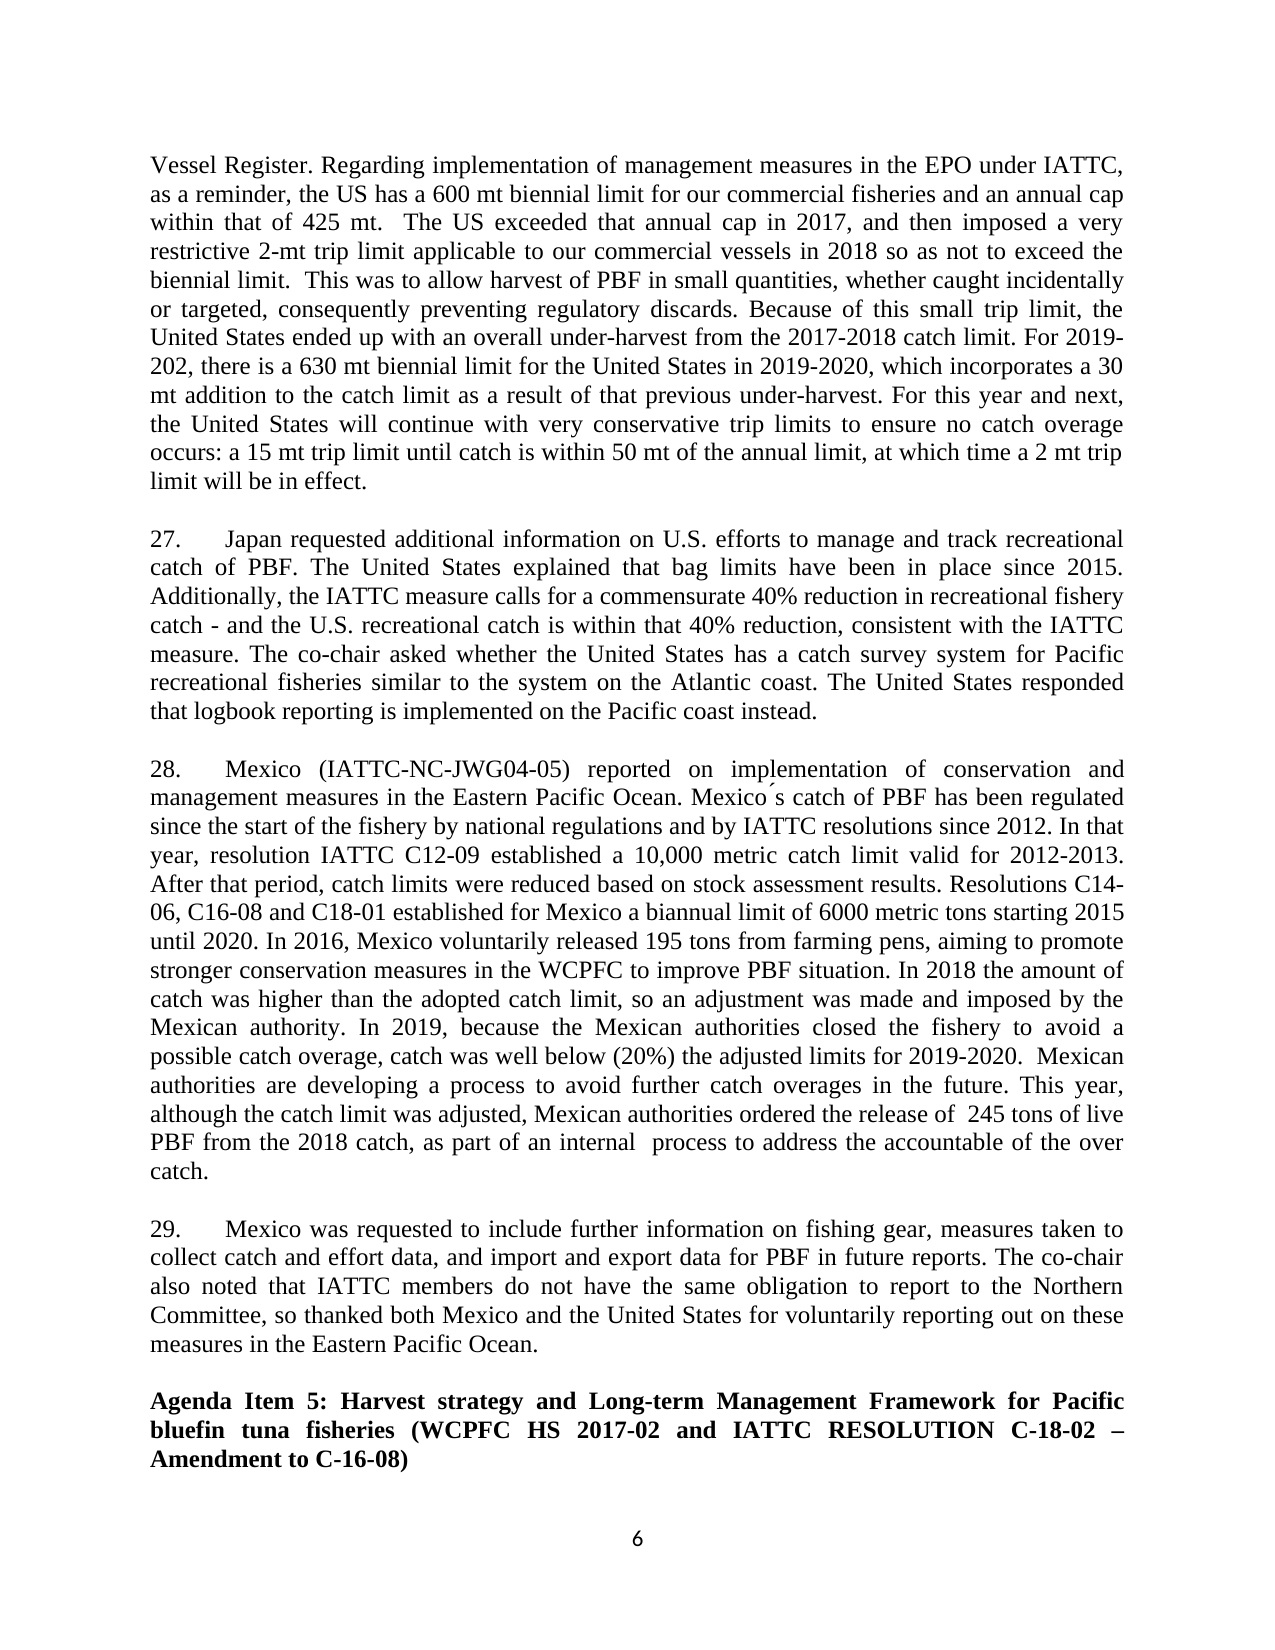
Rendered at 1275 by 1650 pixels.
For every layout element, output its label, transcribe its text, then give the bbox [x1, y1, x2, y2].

list Japan requested additional information on U.S. efforts to manage and track recreational catch of PBF. The United States explained that bag limits have been in place since 2015. Additionally, the IATTC measure calls for a commensurate 40% reduction in recreational fishery catch - and the U.S. recreational catch is within that 40% reduction, consistent with the IATTC measure. The co-chair asked whether the United States has a catch survey system for Pacific recreational fisheries similar to the system on the Atlantic coast. The United States responded that logbook reporting is implemented on the Pacific coast instead. [150, 524, 1125, 725]
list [150, 150, 1125, 495]
text Agenda Item 5: Harvest strategy and Long-term Management Framework for Pacific bluefin tuna fisheries (WCPFC HS 2017-02 and IATTC RESOLUTION C-18-02 – Amendment to C-16-08) [150, 1386, 1125, 1472]
list Mexico was requested to include further information on fishing gear, measures taken to collect catch and effort data, and import and export data for PBF in future reports. The co-chair also noted that IATTC members do not have the same obligation to report to the Northern Committee, so thanked both Mexico and the United States for voluntarily reporting out on these measures in the Eastern Pacific Ocean. [150, 1214, 1125, 1357]
list Mexico (IATTC-NC-JWG04-05) reported on implementation of conservation and management measures in the Eastern Pacific Ocean. Mexico ́s catch of PBF has been regulated since the start of the fishery by national regulations and by IATTC resolutions since 2012. In that year, resolution IATTC C12-09 established a 10,000 metric catch limit valid for 2012-2013. After that period, catch limits were reduced based on stock assessment results. Resolutions C14-06, C16-08 and C18-01 established for Mexico a biannual limit of 6000 metric tons starting 2015 until 2020. In 2016, Mexico voluntarily released 195 tons from farming pens, aiming to promote stronger conservation measures in the WCPFC to improve PBF situation. In 2018 the amount of catch was higher than the adopted catch limit, so an adjustment was made and imposed by the Mexican authority. In 2019, because the Mexican authorities closed the fishery to avoid a possible catch overage, catch was well below (20%) the adjusted limits for 2019-2020. Mexican authorities are developing a process to avoid further catch overages in the future. This year, although the catch limit was adjusted, Mexican authorities ordered the release of 245 tons of live PBF from the 2018 catch, as part of an internal process to address the accountable of the over catch. [150, 754, 1125, 1185]
